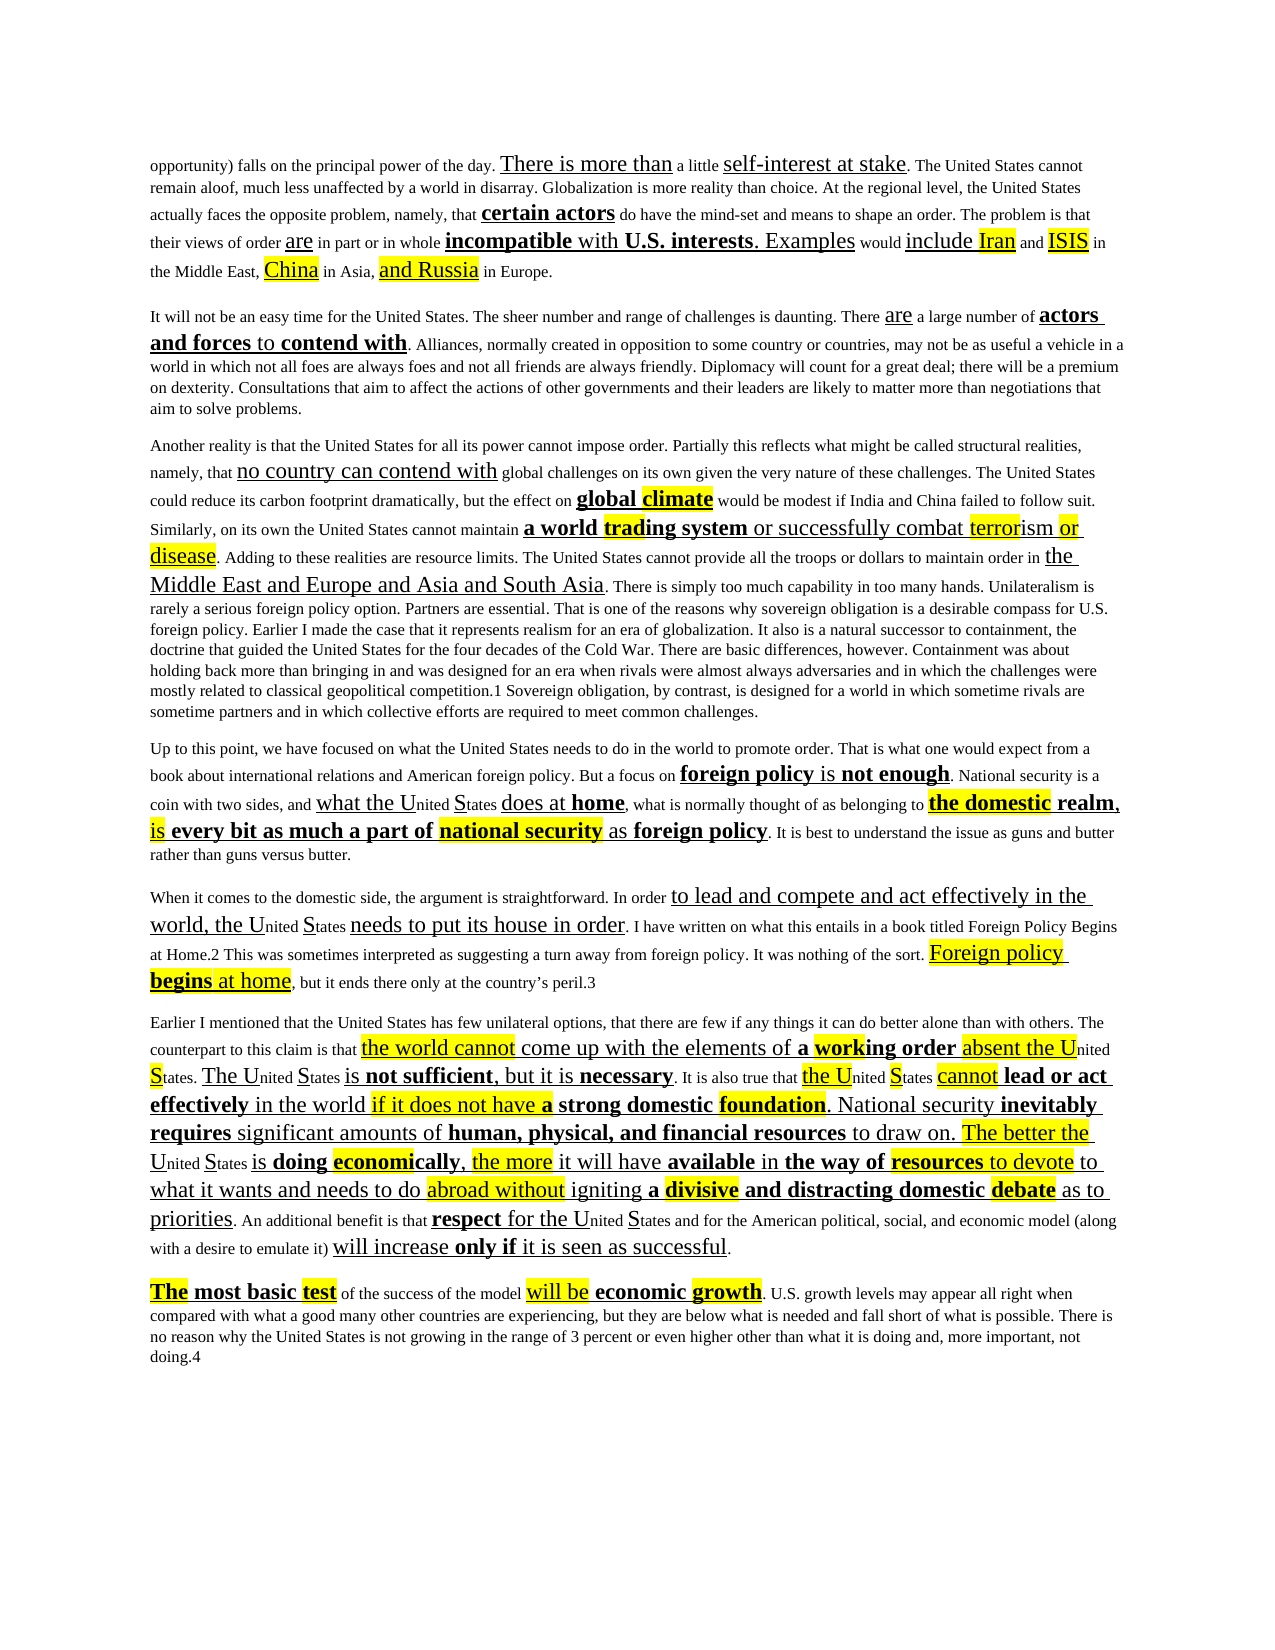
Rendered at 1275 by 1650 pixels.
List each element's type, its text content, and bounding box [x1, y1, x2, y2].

text When it comes to the domestic side, the argument is straightforward. In order to lead and compete and act effectively in the world, the United States needs to put its house in order. I have written on what this entails in a book titled Foreign Policy Begins at Home.2 This was sometimes interpreted as suggesting a turn away from foreign policy. It was nothing of the sort. Foreign policy begins at home, but it ends there only at the country’s peril.3 [150, 882, 1125, 994]
text Another reality is that the United States for all its power cannot impose order. Partially this reflects what might be called structural realities, namely, that no country can contend with global challenges on its own given the very nature of these challenges. The United States could reduce its carbon footprint dramatically, but the effect on global climate would be modest if India and China failed to follow suit. Similarly, on its own the United States cannot maintain a world trading system or successfully combat terrorism or disease. Adding to these realities are resource limits. The United States cannot provide all the troops or dollars to maintain order in the Middle East and Europe and Asia and South Asia. There is simply too much capability in too many hands. Unilateralism is rarely a serious foreign policy option. Partners are essential. That is one of the reasons why sovereign obligation is a desirable compass for U.S. foreign policy. Earlier I made the case that it represents realism for an era of globalization. It also is a natural successor to containment, the doctrine that guided the United States for the four decades of the Cold War. There are basic differences, however. Containment was about holding back more than bringing in and was designed for an era when rivals were almost always adversaries and in which the challenges were mostly related to classical geopolitical competition.1 Sovereign obligation, by contrast, is designed for a world in which sometime rivals are sometime partners and in which collective efforts are required to meet common challenges. [150, 436, 1125, 721]
text The most basic test of the success of the model will be economic growth. U.S. growth levels may appear all right when compared with what a good many other countries are experiencing, but they are below what is needed and fall short of what is possible. There is no reason why the United States is not growing in the range of 3 percent or even higher other than what it is doing and, more important, not doing.4 [150, 1278, 1125, 1366]
text It will not be an easy time for the United States. The sheer number and range of challenges is daunting. There are a large number of actors and forces to contend with. Alliances, normally created in opposition to some country or countries, may not be as useful a vehicle in a world in which not all foes are always foes and not all friends are always friendly. Diplomacy will count for a great deal; there will be a premium on dexterity. Consultations that aim to affect the actions of other governments and their leaders are likely to matter more than negotiations that aim to solve problems. [150, 301, 1125, 418]
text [150, 150, 1125, 282]
text Earlier I mentioned that the United States has few unilateral options, that there are few if any things it can do better alone than with others. The counterpart to this claim is that the world cannot come up with the elements of a working order absent the United States. The United States is not sufficient, but it is necessary. It is also true that the United States cannot lead or act effectively in the world if it does not have a strong domestic foundation. National security inevitably requires significant amounts of human, physical, and financial resources to draw on. The better the United States is doing economically, the more it will have available in the way of resources to devote to what it wants and needs to do abroad without igniting a divisive and distracting domestic debate as to priorities. An additional benefit is that respect for the United States and for the American political, social, and economic model (along with a desire to emulate it) will increase only if it is seen as successful. [150, 1013, 1125, 1259]
text Up to this point, we have focused on what the United States needs to do in the world to promote order. That is what one would expect from a book about international relations and American foreign policy. But a focus on foreign policy is not enough. National security is a coin with two sides, and what the United States does at home, what is normally thought of as belonging to the domestic realm, is every bit as much a part of national security as foreign policy. It is best to understand the issue as guns and butter rather than guns versus butter. [150, 739, 1125, 864]
